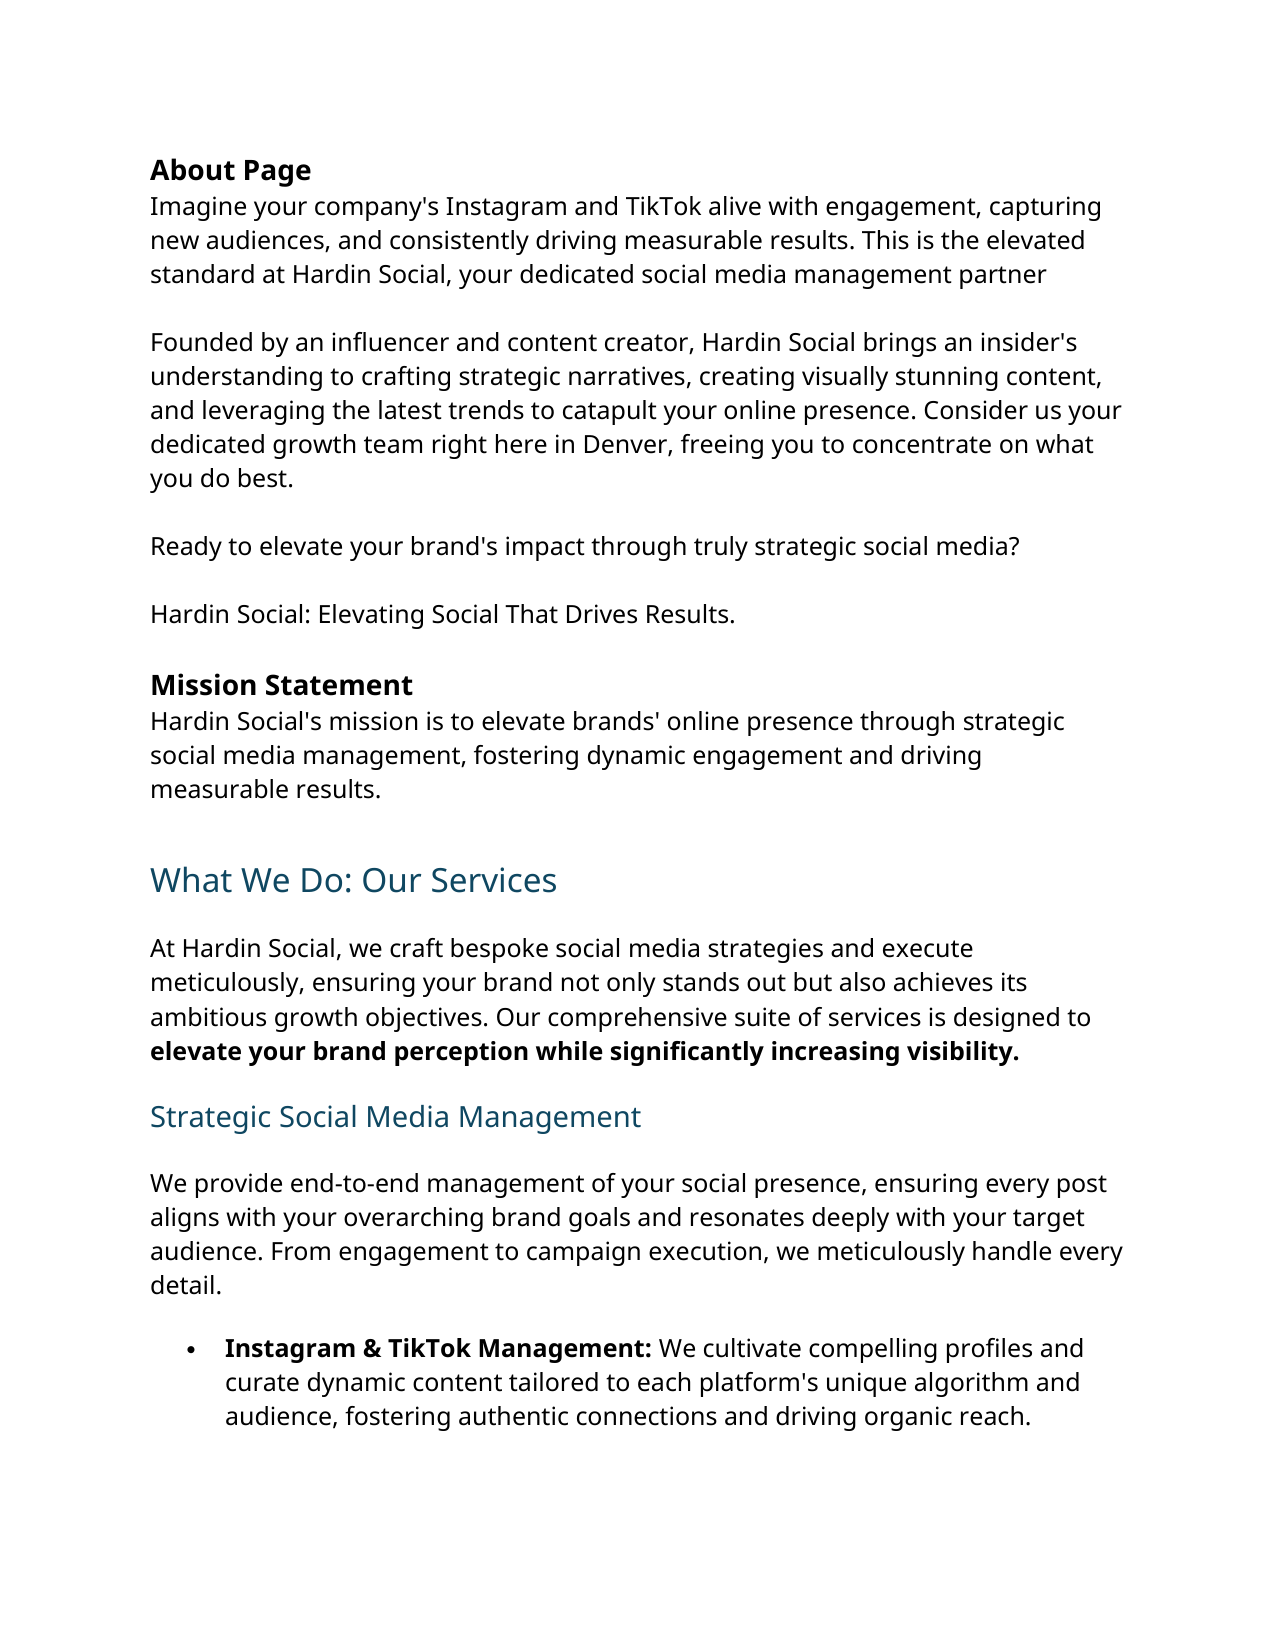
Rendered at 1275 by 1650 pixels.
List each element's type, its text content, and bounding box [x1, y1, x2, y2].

text Imagine your company's Instagram and TikTok alive with engagement, capturing new audiences, and consistently driving measurable results. This is the elevated standard at Hardin Social, your dedicated social media management partner Founded by an influencer and content creator, Hardin Social brings an insider's understanding to crafting strategic narratives, creating visually stunning content, and leveraging the latest trends to catapult your online presence. Consider us your dedicated growth team right here in Denver, freeing you to concentrate on what you do best. Ready to elevate your brand's impact through truly strategic social media? Hardin Social: Elevating Social That Drives Results. [150, 188, 1125, 631]
subtitle What We Do: Our Services [150, 856, 1125, 902]
text At Hardin Social, we craft bespoke social media strategies and execute meticulously, ensuring your brand not only stands out but also achieves its ambitious growth objectives. Our comprehensive suite of services is designed to elevate your brand perception while significantly increasing visibility. [150, 931, 1125, 1067]
text We provide end-to-end management of your social presence, ensuring every post aligns with your overarching brand goals and resonates deeply with your target audience. From engagement to campaign execution, we meticulously handle every detail. [150, 1165, 1125, 1302]
subtitle Strategic Social Media Management [150, 1096, 1125, 1136]
text About Page [150, 150, 1125, 188]
text Mission Statement Hardin Social's mission is to elevate brands' online presence through strategic social media management, fostering dynamic engagement and driving measurable results. [150, 665, 1125, 806]
list Instagram & TikTok Management: We cultivate compelling profiles and curate dynamic content tailored to each platform's unique algorithm and audience, fostering authentic connections and driving organic reach. [187, 1331, 1125, 1433]
